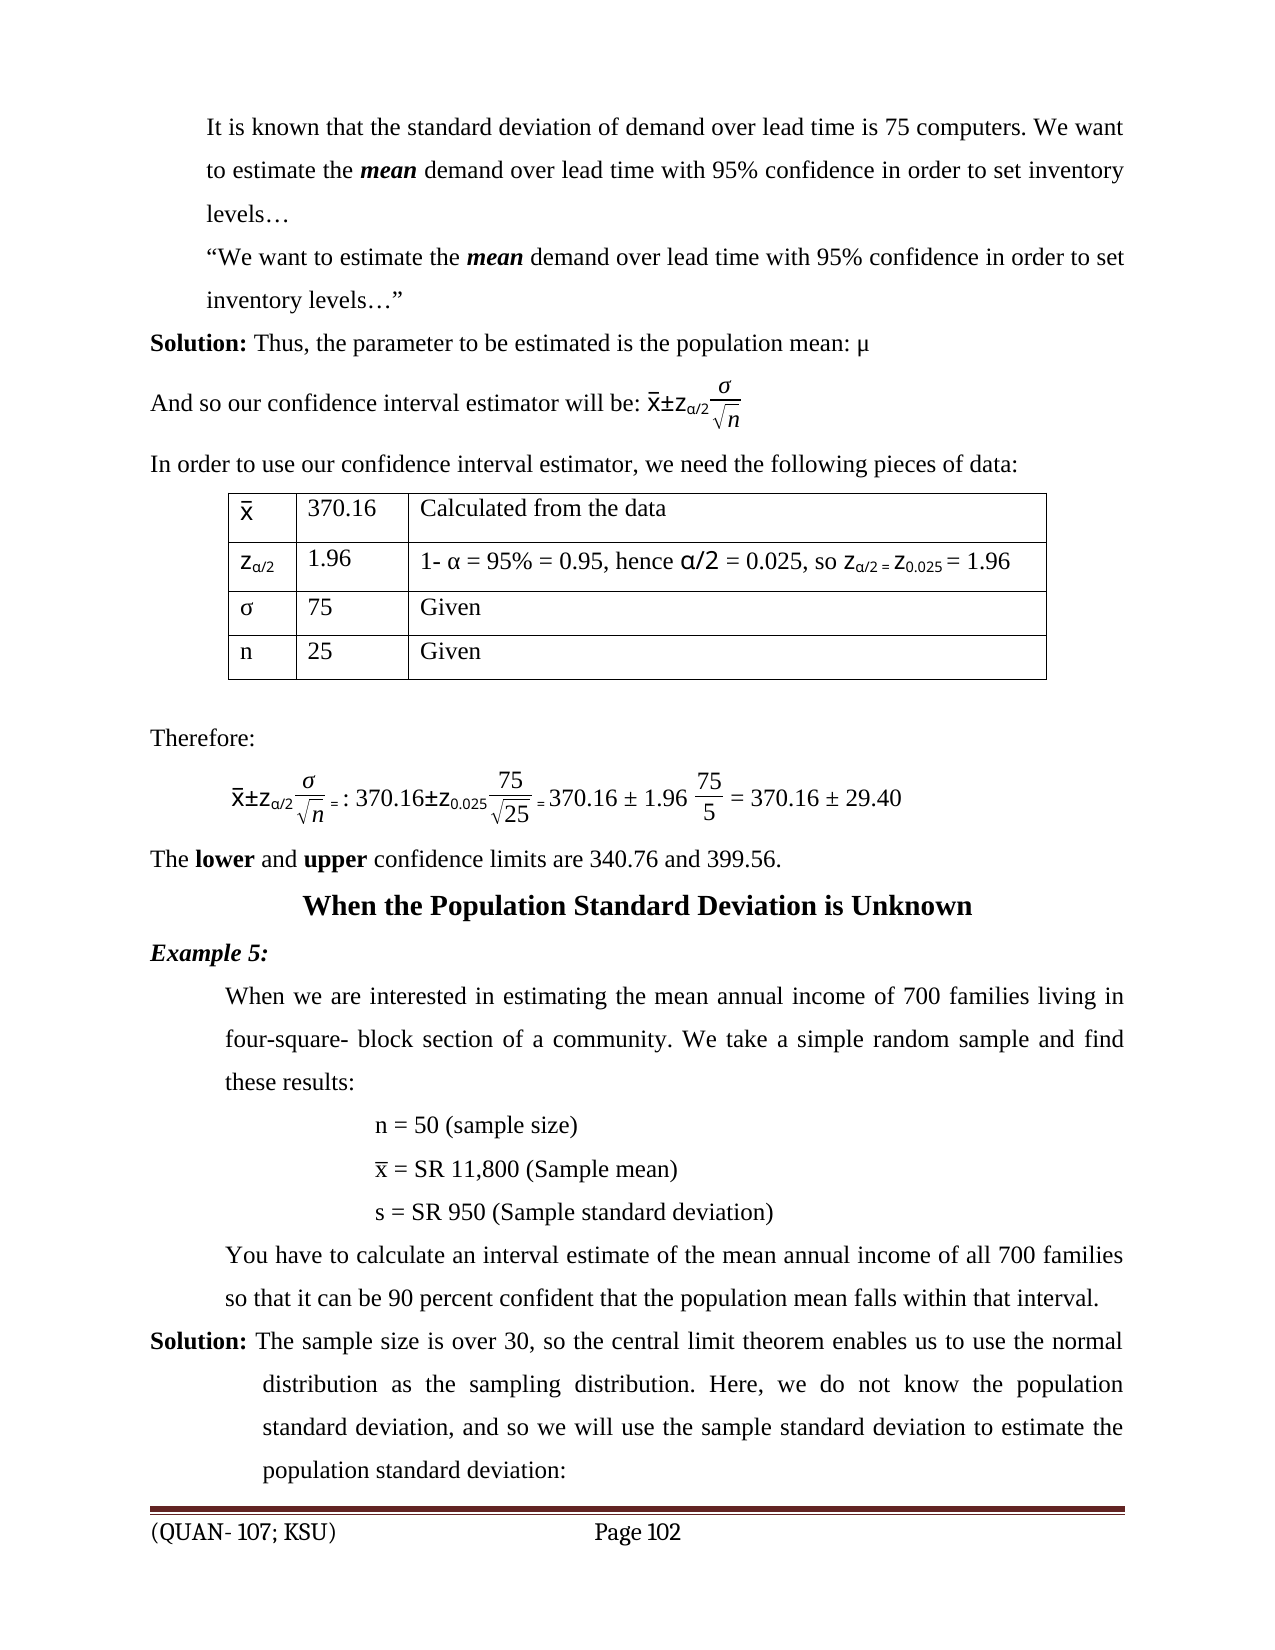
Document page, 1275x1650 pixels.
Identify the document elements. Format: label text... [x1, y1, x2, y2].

text “We want to estimate the mean demand over lead time with 95% confidence in order to set inventory levels…” [206, 242, 1125, 314]
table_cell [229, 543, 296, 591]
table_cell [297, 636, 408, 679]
text When the Population Standard Deviation is Unknown [150, 888, 1125, 921]
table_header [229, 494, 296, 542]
text Example 5: [150, 938, 1125, 967]
text You have to calculate an interval estimate of the mean annual income of all 700 families so that it can be 90 percent confident that the population mean falls within that interval. [225, 1240, 1125, 1312]
text And so our confidence interval estimator will be: x̅±zα/2 [150, 371, 1125, 432]
text It is known that the standard deviation of demand over lead time is 75 computers. We want to estimate the mean demand over lead time with 95% confidence in order to set inventory levels… [206, 112, 1125, 227]
text The lower and upper confidence limits are 340.76 and 399.56. [150, 844, 1125, 873]
text Solution: The sample size is over 30, so the central limit theorem enables us to use the normal distribution as the sampling distribution. Here, we do not know the population standard deviation, and so we will use the sample standard deviation to estimate the population standard deviation: [150, 1326, 1125, 1484]
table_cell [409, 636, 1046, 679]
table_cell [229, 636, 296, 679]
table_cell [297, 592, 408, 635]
text n = 50 (sample size) [375, 1111, 1125, 1139]
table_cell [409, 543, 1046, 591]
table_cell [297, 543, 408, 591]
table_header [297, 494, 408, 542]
text In order to use our confidence interval estimator, we need the following pieces of data: [150, 449, 1125, 478]
text x̅ = SR 11,800 (Sample mean) [375, 1154, 1125, 1182]
text Therefore: [150, 723, 1125, 752]
text x̅±zα/2 = : 370.16±z0.025 = 370.16 ± 1.96 = 370.16 ± 29.40 [225, 767, 1125, 828]
text Solution: Thus, the parameter to be estimated is the population mean: μ [150, 328, 1125, 357]
text s = SR 950 (Sample standard deviation) [375, 1197, 1125, 1226]
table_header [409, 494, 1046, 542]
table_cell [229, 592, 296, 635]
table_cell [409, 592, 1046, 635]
text When we are interested in estimating the mean annual income of 700 families living in four-square- block section of a community. We take a simple random sample and find these results: [225, 981, 1125, 1096]
